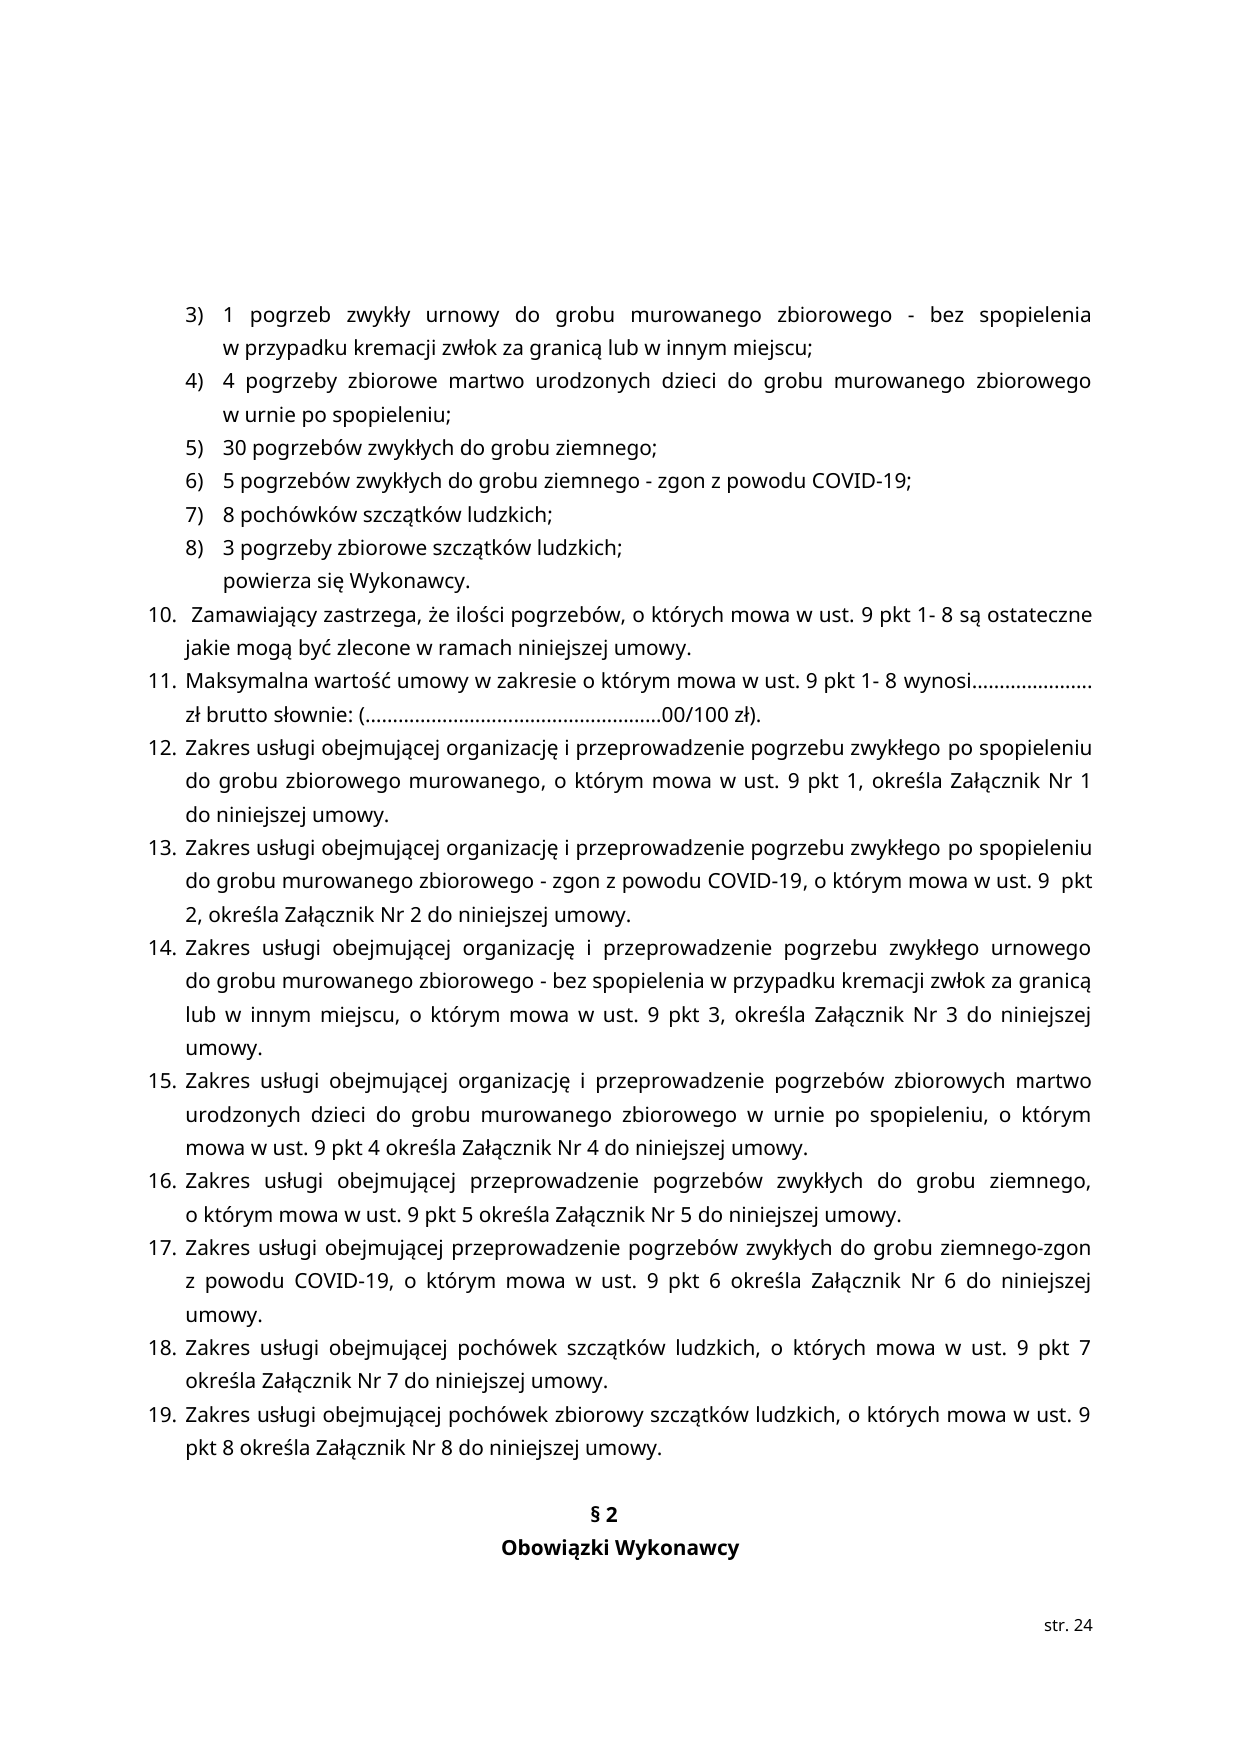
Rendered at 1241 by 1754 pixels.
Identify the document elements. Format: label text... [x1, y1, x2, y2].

list Zakres usługi obejmującej organizację i przeprowadzenie pogrzebu zwykłego po spopieleniu do grobu murowanego zbiorowego - zgon z powodu COVID-19, o którym mowa w ust. 9 pkt 2, określa Załącznik Nr 2 do niniejszej umowy. [148, 829, 1092, 929]
list Zakres usługi obejmującej przeprowadzenie pogrzebów zwykłych do grobu ziemnego, o którym mowa w ust. 9 pkt 5 określa Załącznik Nr 5 do niniejszej umowy. [148, 1162, 1092, 1229]
list 30 pogrzebów zwykłych do grobu ziemnego; [185, 429, 1092, 462]
list Maksymalna wartość umowy w zakresie o którym mowa w ust. 9 pkt 1- 8 wynosi…………………. zł brutto słownie: (………………………………………………00/100 zł). [148, 662, 1092, 729]
list 4 pogrzeby zbiorowe martwo urodzonych dzieci do grobu murowanego zbiorowego w urnie po spopieleniu; [185, 362, 1092, 429]
text Obowiązki Wykonawcy [148, 1529, 1092, 1562]
list Zamawiający zastrzega, że ilości pogrzebów, o których mowa w ust. 9 pkt 1- 8 są ostateczne jakie mogą być zlecone w ramach niniejszej umowy. [148, 595, 1092, 662]
list 5 pogrzebów zwykłych do grobu ziemnego - zgon z powodu COVID-19; [185, 462, 1092, 495]
text powierza się Wykonawcy. [223, 562, 1092, 595]
list Zakres usługi obejmującej organizację i przeprowadzenie pogrzebów zbiorowych martwo urodzonych dzieci do grobu murowanego zbiorowego w urnie po spopieleniu, o którym mowa w ust. 9 pkt 4 określa Załącznik Nr 4 do niniejszej umowy. [148, 1062, 1092, 1162]
list Zakres usługi obejmującej organizację i przeprowadzenie pogrzebu zwykłego po spopieleniu do grobu zbiorowego murowanego, o którym mowa w ust. 9 pkt 1, określa Załącznik Nr 1 do niniejszej umowy. [148, 729, 1092, 829]
list 1 pogrzeb zwykły urnowy do grobu murowanego zbiorowego - bez spopielenia w przypadku kremacji zwłok za granicą lub w innym miejscu; [185, 295, 1092, 362]
list Zakres usługi obejmującej pochówek szczątków ludzkich, o których mowa w ust. 9 pkt 7 określa Załącznik Nr 7 do niniejszej umowy. [148, 1329, 1092, 1395]
list Zakres usługi obejmującej pochówek zbiorowy szczątków ludzkich, o których mowa w ust. 9 pkt 8 określa Załącznik Nr 8 do niniejszej umowy. [148, 1395, 1092, 1462]
list 3 pogrzeby zbiorowe szczątków ludzkich; [185, 529, 1092, 562]
text § 2 [516, 1495, 1092, 1529]
list 8 pochówków szczątków ludzkich; [185, 495, 1092, 529]
list Zakres usługi obejmującej przeprowadzenie pogrzebów zwykłych do grobu ziemnego-zgon z powodu COVID-19, o którym mowa w ust. 9 pkt 6 określa Załącznik Nr 6 do niniejszej umowy. [148, 1229, 1092, 1329]
list Zakres usługi obejmującej organizację i przeprowadzenie pogrzebu zwykłego urnowego do grobu murowanego zbiorowego - bez spopielenia w przypadku kremacji zwłok za granicą lub w innym miejscu, o którym mowa w ust. 9 pkt 3, określa Załącznik Nr 3 do niniejszej umowy. [148, 929, 1092, 1062]
